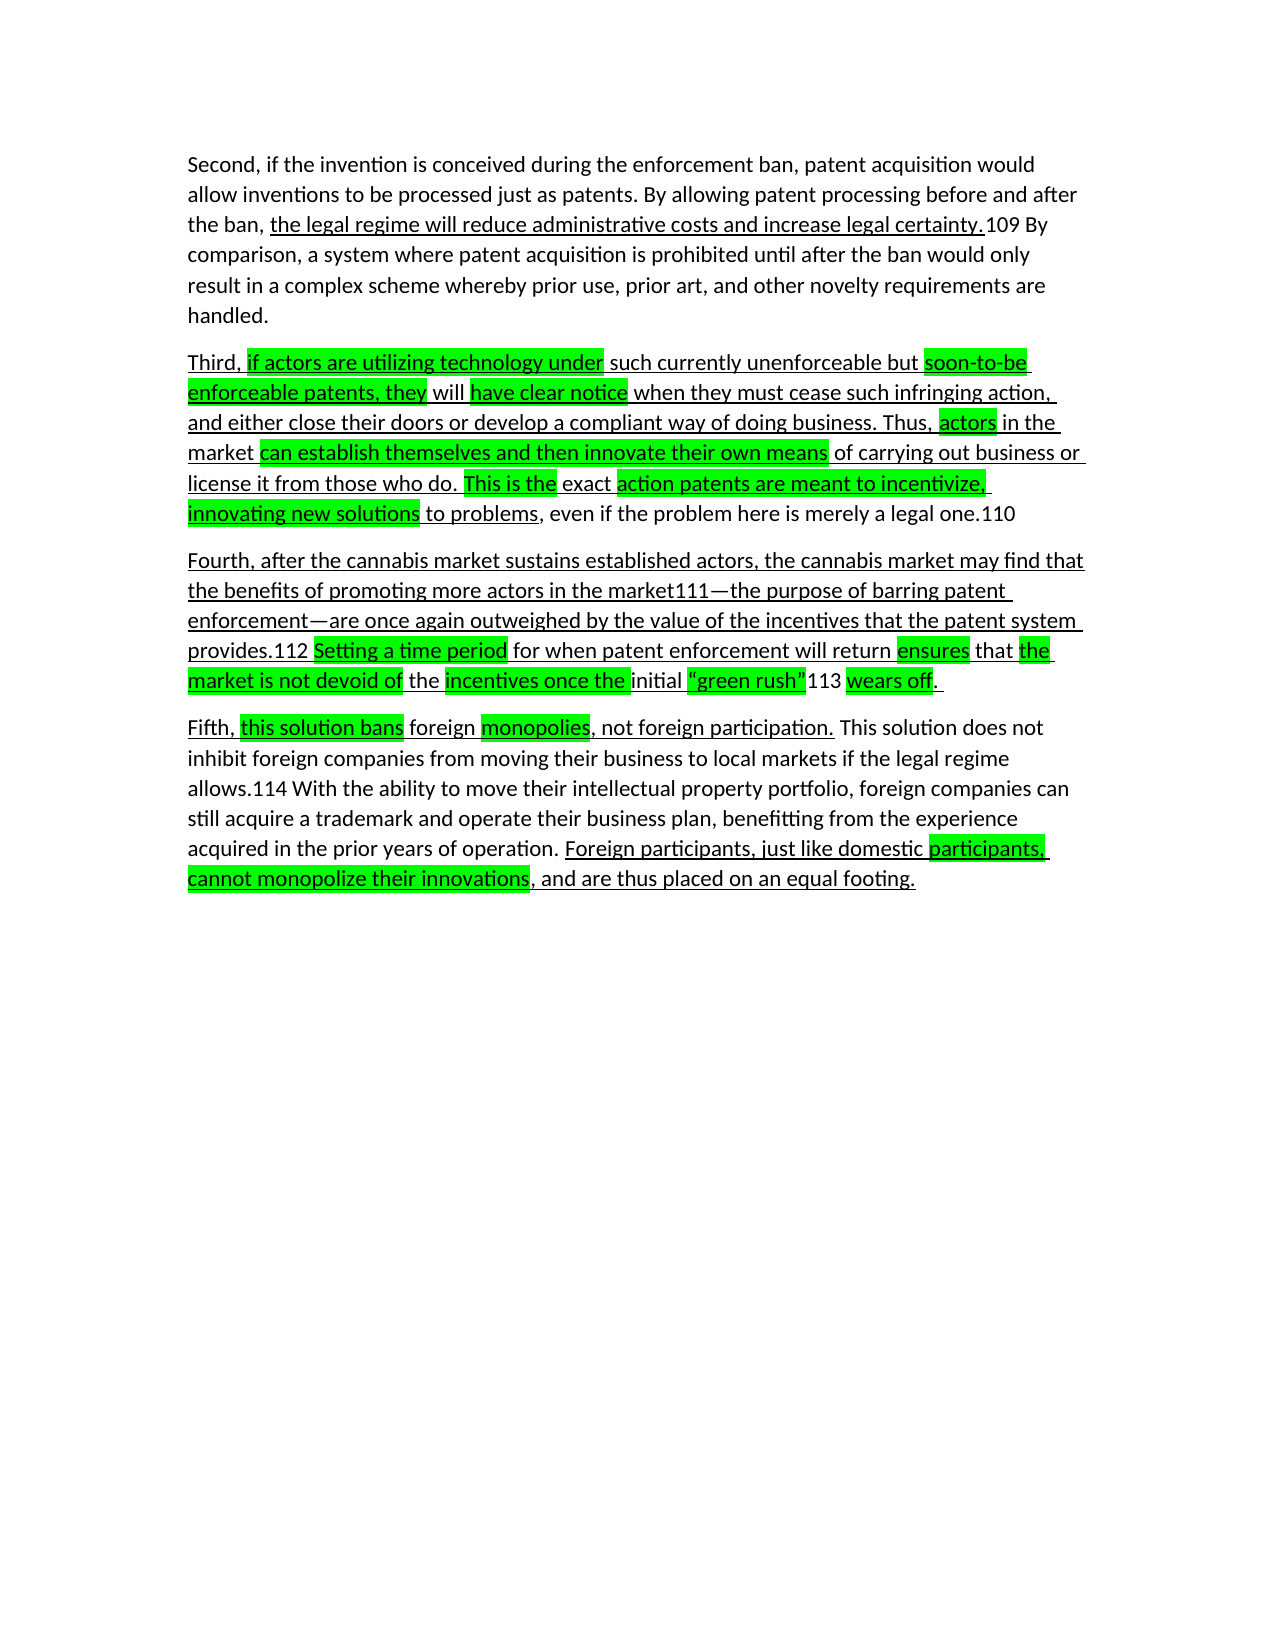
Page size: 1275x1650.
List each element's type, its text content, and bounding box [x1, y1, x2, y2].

text Fourth, after the cannabis market sustains established actors, the cannabis market may find that the benefits of promoting more actors in the market111—the purpose of barring patent enforcement—are once again outweighed by the value of the incentives that the patent system provides.112 Setting a time period for when patent enforcement will return ensures that the market is not devoid of the incentives once the initial “green rush”113 wears off. [187, 546, 1087, 695]
text Third, if actors are utilizing technology under such currently unenforceable but soon-to-be enforceable patents, they will have clear notice when they must cease such infringing action, and either close their doors or develop a compliant way of doing business. Thus, actors in the market can establish themselves and then innovate their own means of carrying out business or license it from those who do. This is the exact action patents are meant to incentivize, innovating new solutions to problems, even if the problem here is merely a legal one.110 [187, 348, 1087, 527]
text Second, if the invention is conceived during the enforcement ban, patent acquisition would allow inventions to be processed just as patents. By allowing patent processing before and after the ban, the legal regime will reduce administrative costs and increase legal certainty.109 By comparison, a system where patent acquisition is prohibited until after the ban would only result in a complex scheme whereby prior use, prior art, and other novelty requirements are handled. [187, 150, 1087, 329]
text Fifth, this solution bans foreign monopolies, not foreign participation. This solution does not inhibit foreign companies from moving their business to local markets if the legal regime allows.114 With the ability to move their intellectual property portfolio, foreign companies can still acquire a trademark and operate their business plan, benefitting from the experience acquired in the prior years of operation. Foreign participants, just like domestic participants, cannot monopolize their innovations, and are thus placed on an equal footing. [187, 713, 1087, 893]
